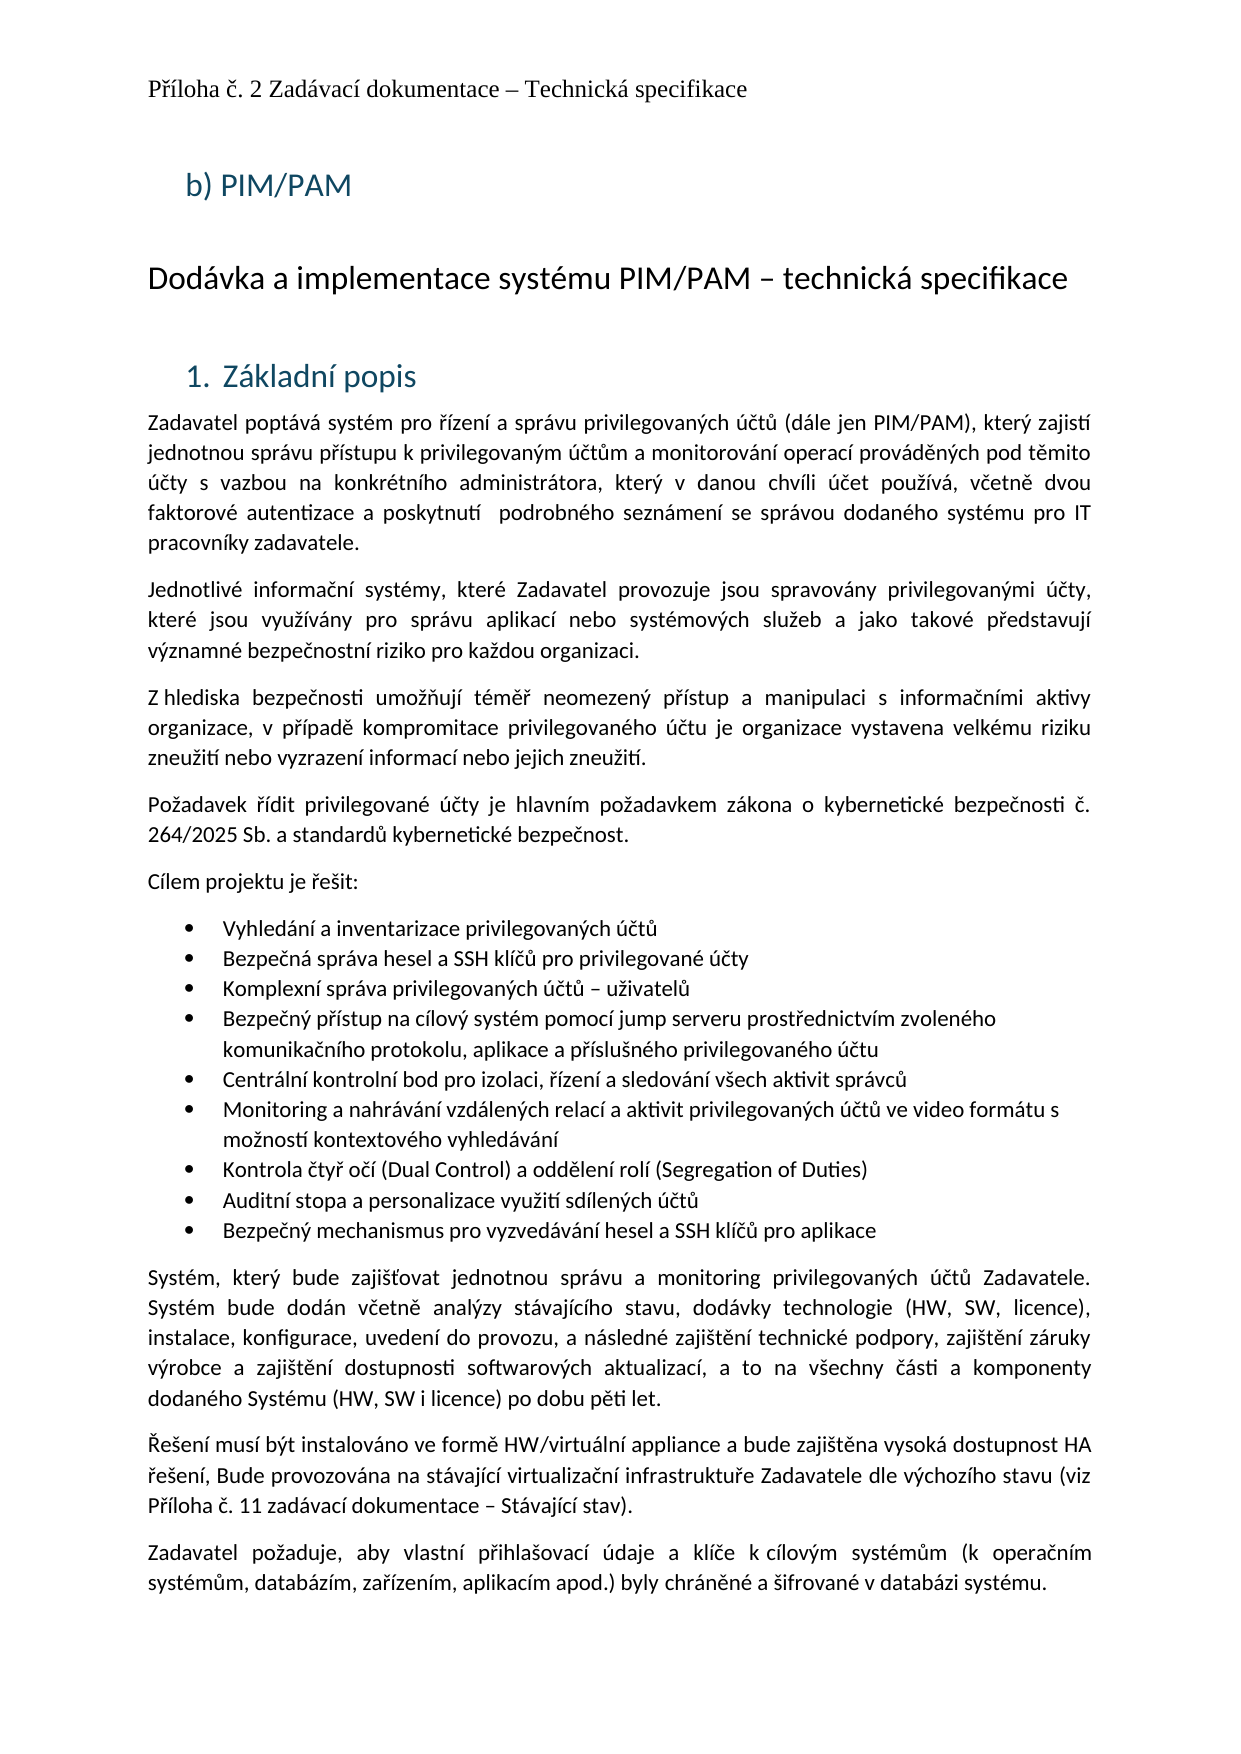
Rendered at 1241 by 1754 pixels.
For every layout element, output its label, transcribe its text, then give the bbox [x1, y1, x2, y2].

list Komplexní správa privilegovaných účtů – uživatelů [185, 974, 1093, 1002]
text Systém, který bude zajišťovat jednotnou správu a monitoring privilegovaných účtů Zadavatele. Systém bude dodán včetně analýzy stávajícího stavu, dodávky technologie (HW, SW, licence), instalace, konfigurace, uvedení do provozu, a následné zajištění technické podpory, zajištění záruky výrobce a zajištění dostupnosti softwarových aktualizací, a to na všechny části a komponenty dodaného Systému (HW, SW i licence) po dobu pěti let. [148, 1263, 1093, 1412]
text Cílem projektu je řešit: [148, 867, 1093, 895]
subtitle b) PIM/PAM [185, 164, 1093, 205]
list Centrální kontrolní bod pro izolaci, řízení a sledování všech aktivit správců [185, 1065, 1093, 1093]
text Požadavek řídit privilegované účty je hlavním požadavkem zákona o kybernetické bezpečnosti č. 264/2025 Sb. a standardů kybernetické bezpečnost. [148, 790, 1093, 848]
text Řešení musí být instalováno ve formě HW/virtuální appliance a bude zajištěna vysoká dostupnost HA řešení, Bude provozována na stávající virtualizační infrastruktuře Zadavatele dle výchozího stavu (viz Příloha č. 11 zadávací dokumentace – Stávající stav). [148, 1431, 1093, 1519]
list Vyhledání a inventarizace privilegovaných účtů [185, 914, 1093, 942]
text Zadavatel požaduje, aby vlastní přihlašovací údaje a klíče k cílovým systémům (k operačním systémům, databázím, zařízením, aplikacím apod.) byly chráněné a šifrované v databázi systému. [148, 1538, 1093, 1596]
text Z hlediska bezpečnosti umožňují téměř neomezený přístup a manipulaci s informačními aktivy organizace, v případě kompromitace privilegovaného účtu je organizace vystavena velkému riziku zneužití nebo vyzrazení informací nebo jejich zneužití. [148, 683, 1093, 771]
subtitle Základní popis [185, 355, 1093, 396]
text Zadavatel poptává systém pro řízení a správu privilegovaných účtů (dále jen PIM/PAM), který zajistí jednotnou správu přístupu k privilegovaným účtům a monitorování operací prováděných pod těmito účty s vazbou na konkrétního administrátora, který v danou chvíli účet používá, včetně dvou faktorové autentizace a poskytnutí podrobného seznámení se správou dodaného systému pro IT pracovníky zadavatele. [148, 408, 1093, 557]
list Bezpečný přístup na cílový systém pomocí jump serveru prostřednictvím zvoleného komunikačního protokolu, aplikace a příslušného privilegovaného účtu [185, 1004, 1093, 1063]
list Bezpečná správa hesel a SSH klíčů pro privilegované účty [185, 944, 1093, 972]
text Dodávka a implementace systému PIM/PAM – technická specifikace [148, 257, 1093, 298]
list Kontrola čtyř očí (Dual Control) a oddělení rolí (Segregation of Duties) [185, 1156, 1093, 1184]
list Monitoring a nahrávání vzdálených relací a aktivit privilegovaných účtů ve video formátu s možností kontextového vyhledávání [185, 1095, 1093, 1153]
text Jednotlivé informační systémy, které Zadavatel provozuje jsou spravovány privilegovanými účty, které jsou využívány pro správu aplikací nebo systémových služeb a jako takové představují významné bezpečnostní riziko pro každou organizaci. [148, 575, 1093, 664]
list Auditní stopa a personalizace využití sdílených účtů [185, 1186, 1093, 1214]
list Bezpečný mechanismus pro vyzvedávání hesel a SSH klíčů pro aplikace [185, 1216, 1093, 1244]
